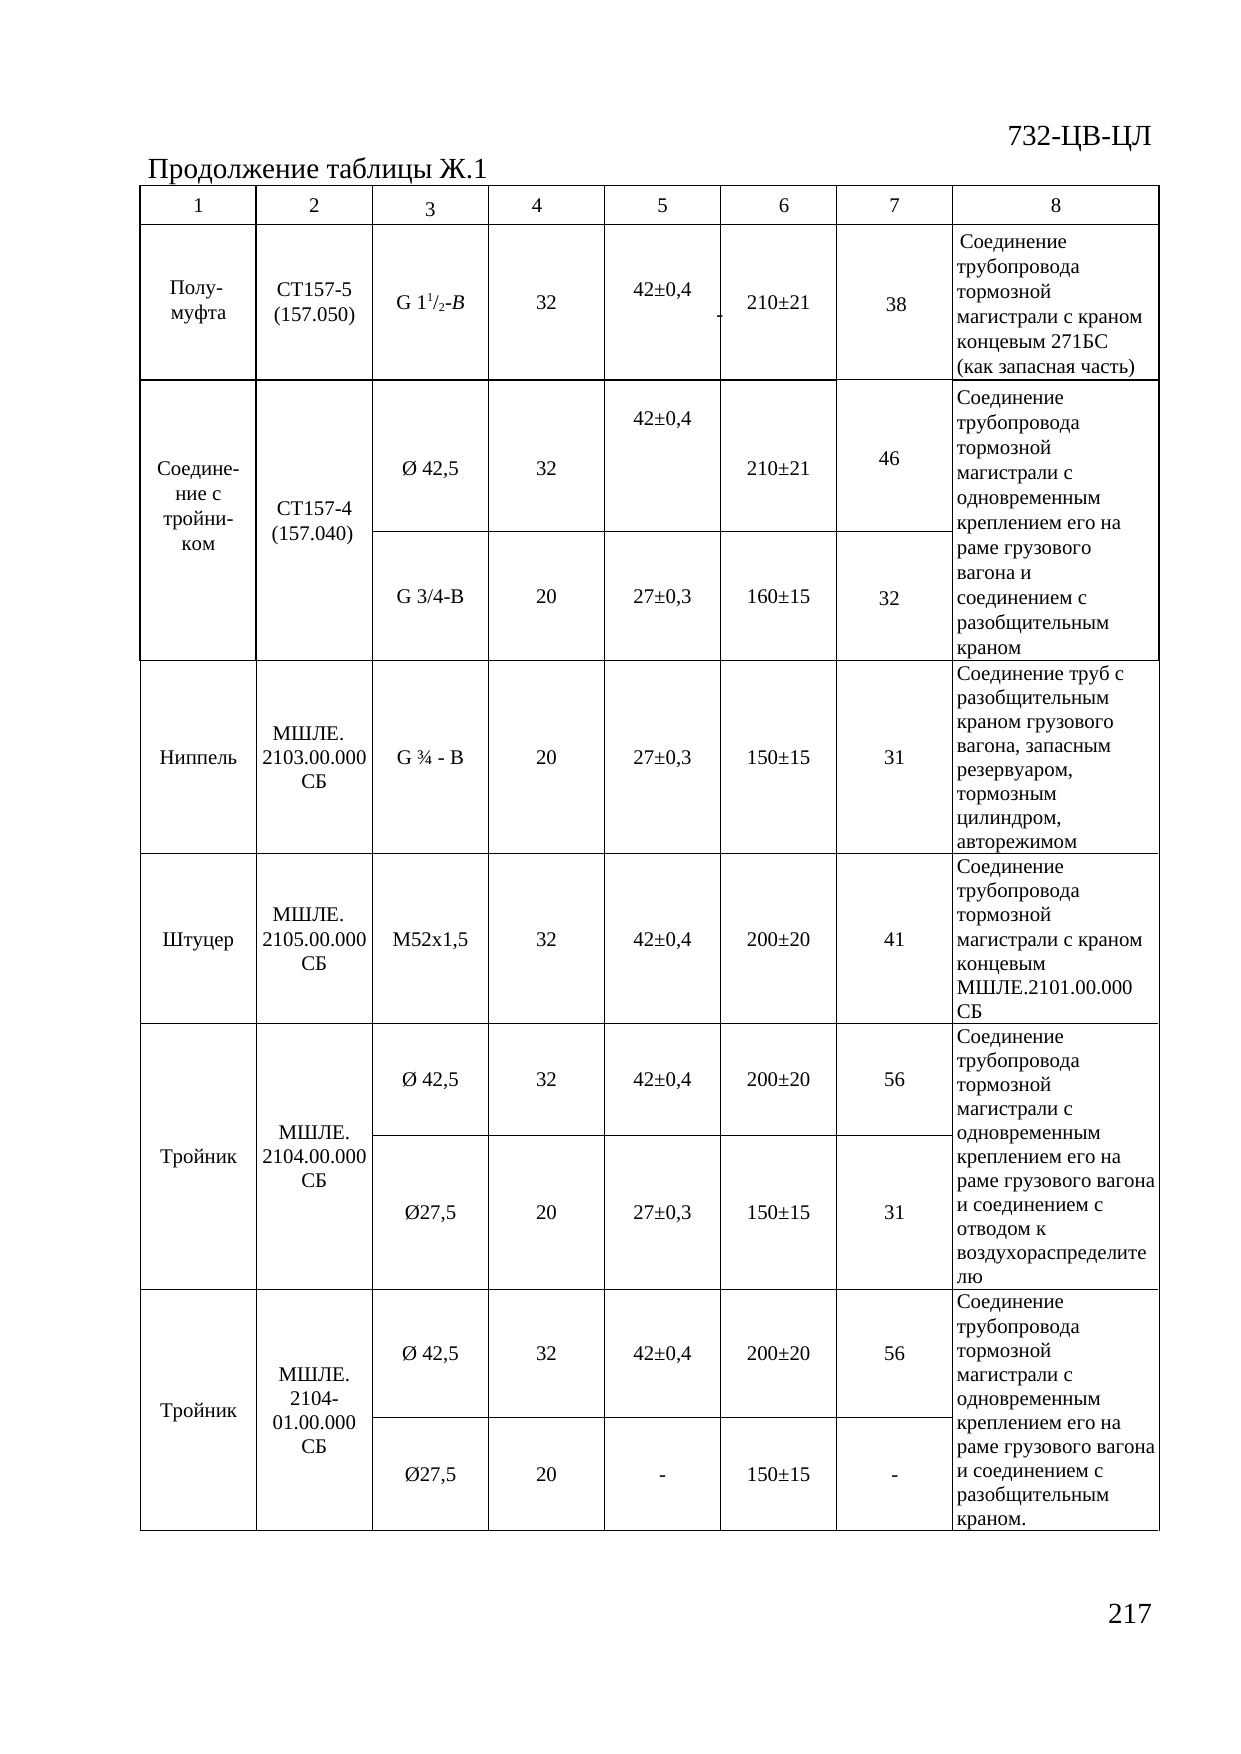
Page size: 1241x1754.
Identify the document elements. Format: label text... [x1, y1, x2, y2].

table_cell Соединение труб с разобщительным краном грузового вагона, запасным резервуаром, тормозным цилиндром, авторежимом [953, 661, 1159, 853]
table_cell 32 [837, 532, 952, 660]
table_cell 27±0,3 [605, 532, 720, 660]
table_cell Полу- муфта [141, 225, 255, 379]
table_cell 31 [837, 661, 952, 853]
table_cell 200±20 [721, 1290, 836, 1417]
table_cell СТ157-5 (157.050) [257, 225, 372, 379]
table_cell 27±0,3 [605, 661, 720, 853]
table_cell 32 [489, 381, 604, 531]
table_cell М52х1,5 [373, 854, 488, 1023]
table_cell 56 [837, 1290, 952, 1417]
table_cell 46 [837, 380, 952, 531]
text Продолжение таблицы Ж.1 [148, 152, 1152, 185]
table_cell Соединение трубопровода тормозной магистрали с краном концевым 271БС (как запасная часть) [953, 225, 1158, 379]
table_cell СТ157-4 (157.040) [257, 381, 372, 660]
table_cell 56 [837, 1024, 952, 1135]
table_cell 210±21 [721, 225, 836, 379]
table_header 6 [721, 186, 836, 224]
table_cell 41 [837, 854, 952, 1023]
table_header 4 [489, 186, 604, 224]
table_header 1 [141, 186, 255, 224]
table_cell 150±15 [721, 1136, 836, 1288]
table_cell G 3/4-B [373, 532, 488, 660]
table_header 8 [953, 186, 1158, 224]
table_cell Тройник [141, 1024, 256, 1288]
table_cell 150±15 [721, 661, 836, 853]
table_header 7 [837, 186, 952, 224]
table_cell 42±0,4 [605, 381, 720, 531]
table_cell 27±0,3 [605, 1136, 720, 1288]
text 732-ЦВ-ЦЛ [148, 118, 1152, 152]
table_header 3 [373, 186, 488, 224]
table_cell 20 [489, 1418, 604, 1530]
table_cell 20 [489, 532, 604, 660]
table_cell - [605, 1418, 720, 1530]
table_cell Ø27,5 [373, 1418, 488, 1530]
table_cell Ниппель [141, 661, 256, 853]
table_cell 38 [837, 225, 952, 379]
table_cell G ¾ - B [373, 661, 488, 853]
table_cell Тройник [141, 1290, 256, 1530]
table_cell 150±15 [721, 1418, 836, 1530]
table_cell Соединение трубопровода тормозной магистрали с одновременным креплением его на раме грузового вагона и соединением с разобщительным краном. [953, 1289, 1159, 1530]
text 217 [223, 1597, 1152, 1630]
table_header 2 [257, 186, 372, 224]
table_cell 42±0,4 - [605, 225, 720, 379]
table_cell G 11/2-В [373, 225, 488, 379]
table_cell МШЛЕ. 2103.00.000 СБ [257, 661, 372, 853]
table_cell Соединение трубопровода тормозной магистрали с краном концевым МШЛЕ.2101.00.000 СБ [953, 853, 1159, 1023]
table_cell Соединение трубопровода тормозной магистрали с одновременным креплением его на раме грузового вагона и соединением с разобщительным краном [953, 381, 1158, 660]
table_cell 42±0,4 [605, 854, 720, 1023]
table_cell Соедине- ние с тройни- ком [141, 381, 255, 660]
table_cell 200±20 [721, 1024, 836, 1135]
table_header 5 [605, 186, 720, 224]
table_cell - [837, 1418, 952, 1530]
table_cell МШЛЕ. 2105.00.000 СБ [257, 854, 372, 1023]
table_cell Ø 42,5 [373, 381, 488, 531]
table_cell 42±0,4 [605, 1290, 720, 1417]
table_cell 32 [489, 1290, 604, 1417]
table_cell 32 [489, 854, 604, 1023]
table_cell Ø 42,5 [373, 1024, 488, 1135]
table_cell Ø27,5 [373, 1136, 488, 1288]
table_cell 32 [489, 1024, 604, 1135]
table_cell МШЛЕ. 2104-01.00.000 СБ [257, 1290, 372, 1530]
table_cell 32 [489, 225, 604, 379]
table_cell Ø 42,5 [373, 1290, 488, 1417]
table_cell 42±0,4 [605, 1024, 720, 1135]
table_cell 20 [489, 661, 604, 853]
table_cell 210±21 [721, 381, 836, 531]
table_cell 160±15 [721, 532, 836, 660]
table_cell МШЛЕ. 2104.00.000 СБ [257, 1024, 372, 1288]
table_cell 20 [489, 1136, 604, 1288]
table_cell 31 [837, 1136, 952, 1288]
table_cell Штуцер [141, 854, 256, 1023]
table_cell Соединение трубопровода тормозной магистрали с одновременным креплением его на раме грузового вагона и соединением с отводом к воздухораспределителю [953, 1023, 1159, 1288]
table_cell 200±20 [721, 854, 836, 1023]
